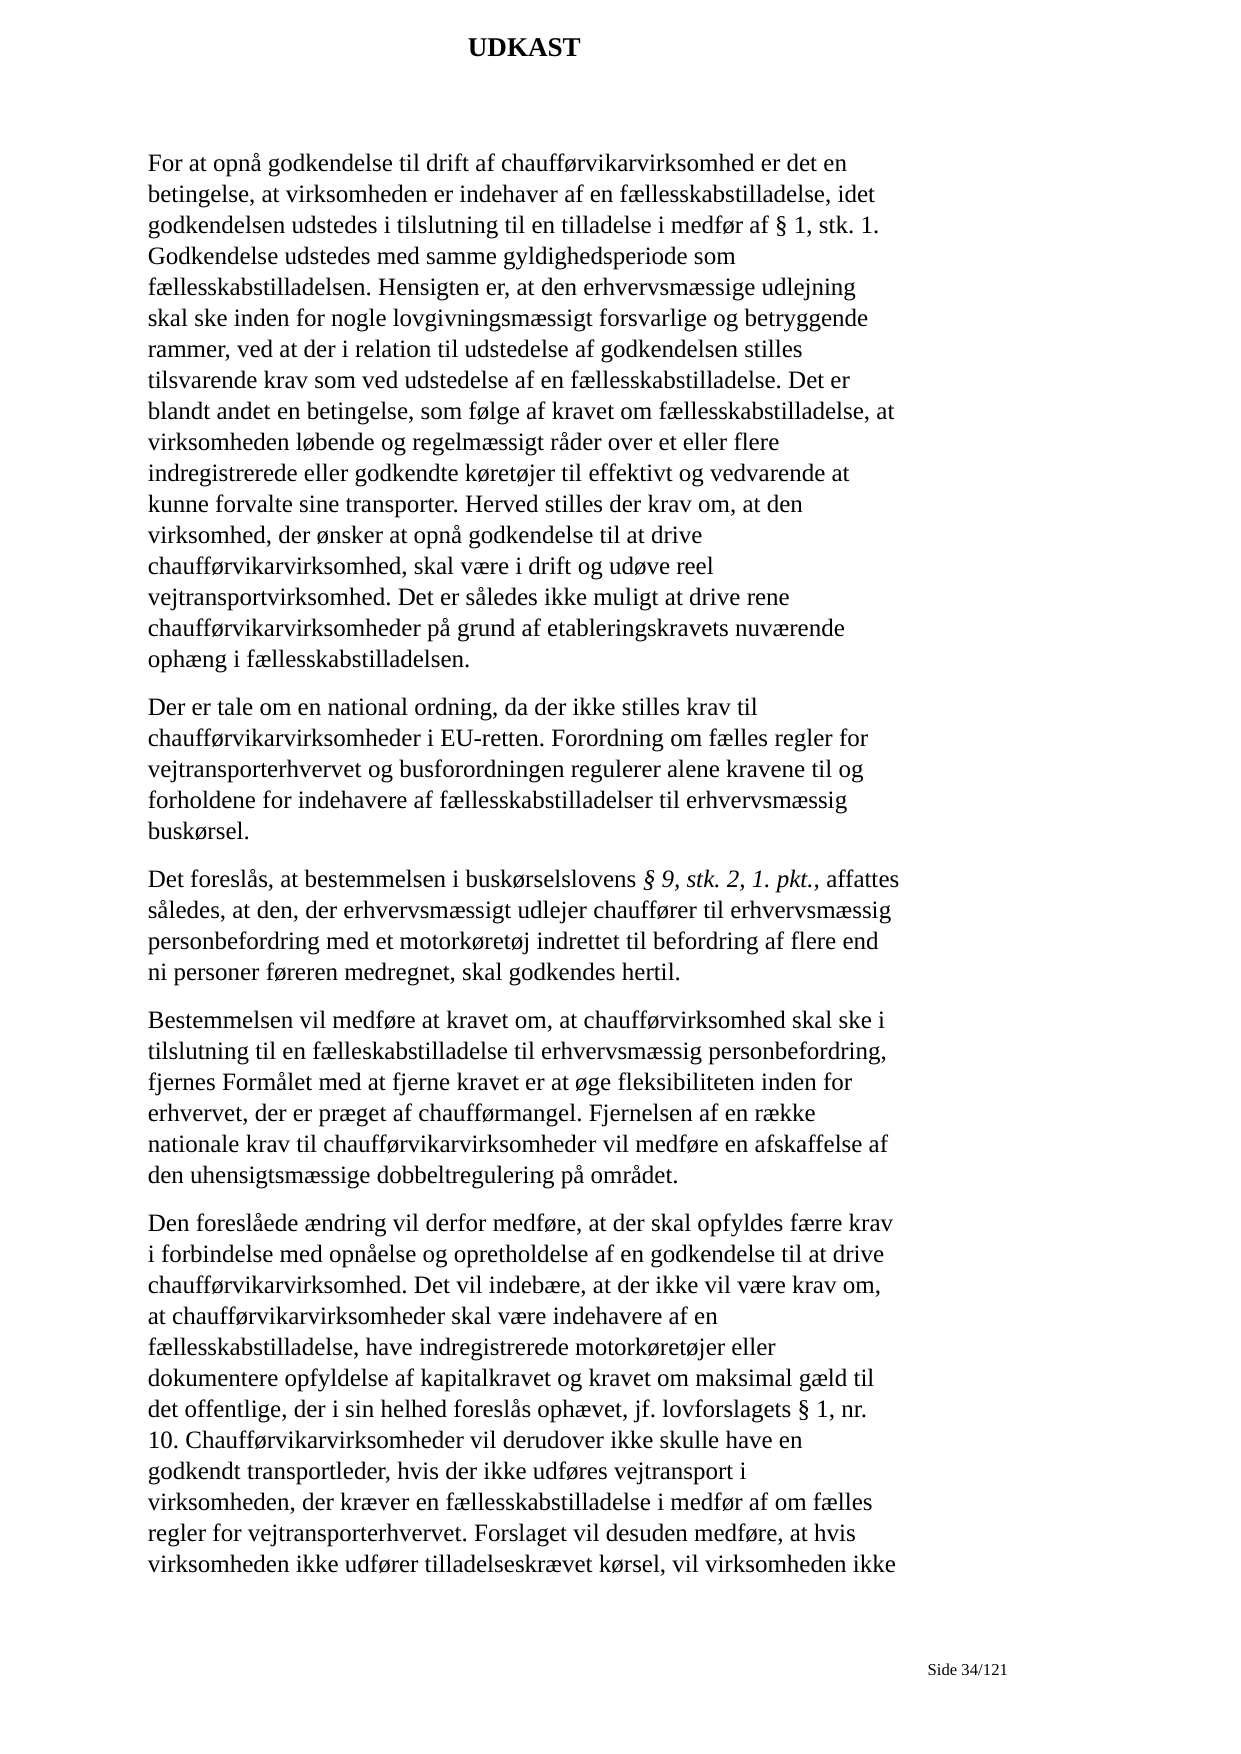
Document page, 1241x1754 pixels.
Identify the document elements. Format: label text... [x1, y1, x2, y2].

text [148, 1208, 901, 1578]
text For at opnå godkendelse til drift af chaufførvikarvirksomhed er det en betingelse, at virksomheden er indehaver af en fællesskabstilladelse, idet godkendelsen udstedes i tilslutning til en tilladelse i medfør af § 1, stk. 1. Godkendelse udstedes med samme gyldighedsperiode som fællesskabstilladelsen. Hensigten er, at den erhvervsmæssige udlejning skal ske inden for nogle lovgivningsmæssigt forsvarlige og betryggende rammer, ved at der i relation til udstedelse af godkendelsen stilles tilsvarende krav som ved udstedelse af en fællesskabstilladelse. Det er blandt andet en betingelse, som følge af kravet om fællesskabstilladelse, at virksomheden løbende og regelmæssigt råder over et eller flere indregistrerede eller godkendte køretøjer til effektivt og vedvarende at kunne forvalte sine transporter. Herved stilles der krav om, at den virksomhed, der ønsker at opnå godkendelse til at drive chaufførvikarvirksomhed, skal være i drift og udøve reel vejtransportvirksomhed. Det er således ikke muligt at drive rene chaufførvikarvirksomheder på grund af etableringskravets nuværende ophæng i fællesskabstilladelsen. [148, 148, 901, 673]
text Bestemmelsen vil medføre at kravet om, at chaufførvirksomhed skal ske i tilslutning til en fælleskabstilladelse til erhvervsmæssig personbefordring, fjernes Formålet med at fjerne kravet er at øge fleksibiliteten inden for erhvervet, der er præget af chaufførmangel. Fjernelsen af en række nationale krav til chaufførvikarvirksomheder vil medføre en afskaffelse af den uhensigtsmæssige dobbeltregulering på området. [148, 1005, 901, 1189]
text Der er tale om en national ordning, da der ikke stilles krav til chaufførvikarvirksomheder i EU-retten. Forordning om fælles regler for vejtransporterhvervet og busforordningen regulerer alene kravene til og forholdene for indehavere af fællesskabstilladelser til erhvervsmæssig buskørsel. [148, 692, 901, 845]
text Det foreslås, at bestemmelsen i buskørselslovens § 9, stk. 2, 1. pkt., affattes således, at den, der erhvervsmæssigt udlejer chauffører til erhvervsmæssig personbefordring med et motorkøretøj indrettet til befordring af flere end ni personer føreren medregnet, skal godkendes hertil. [148, 864, 901, 986]
